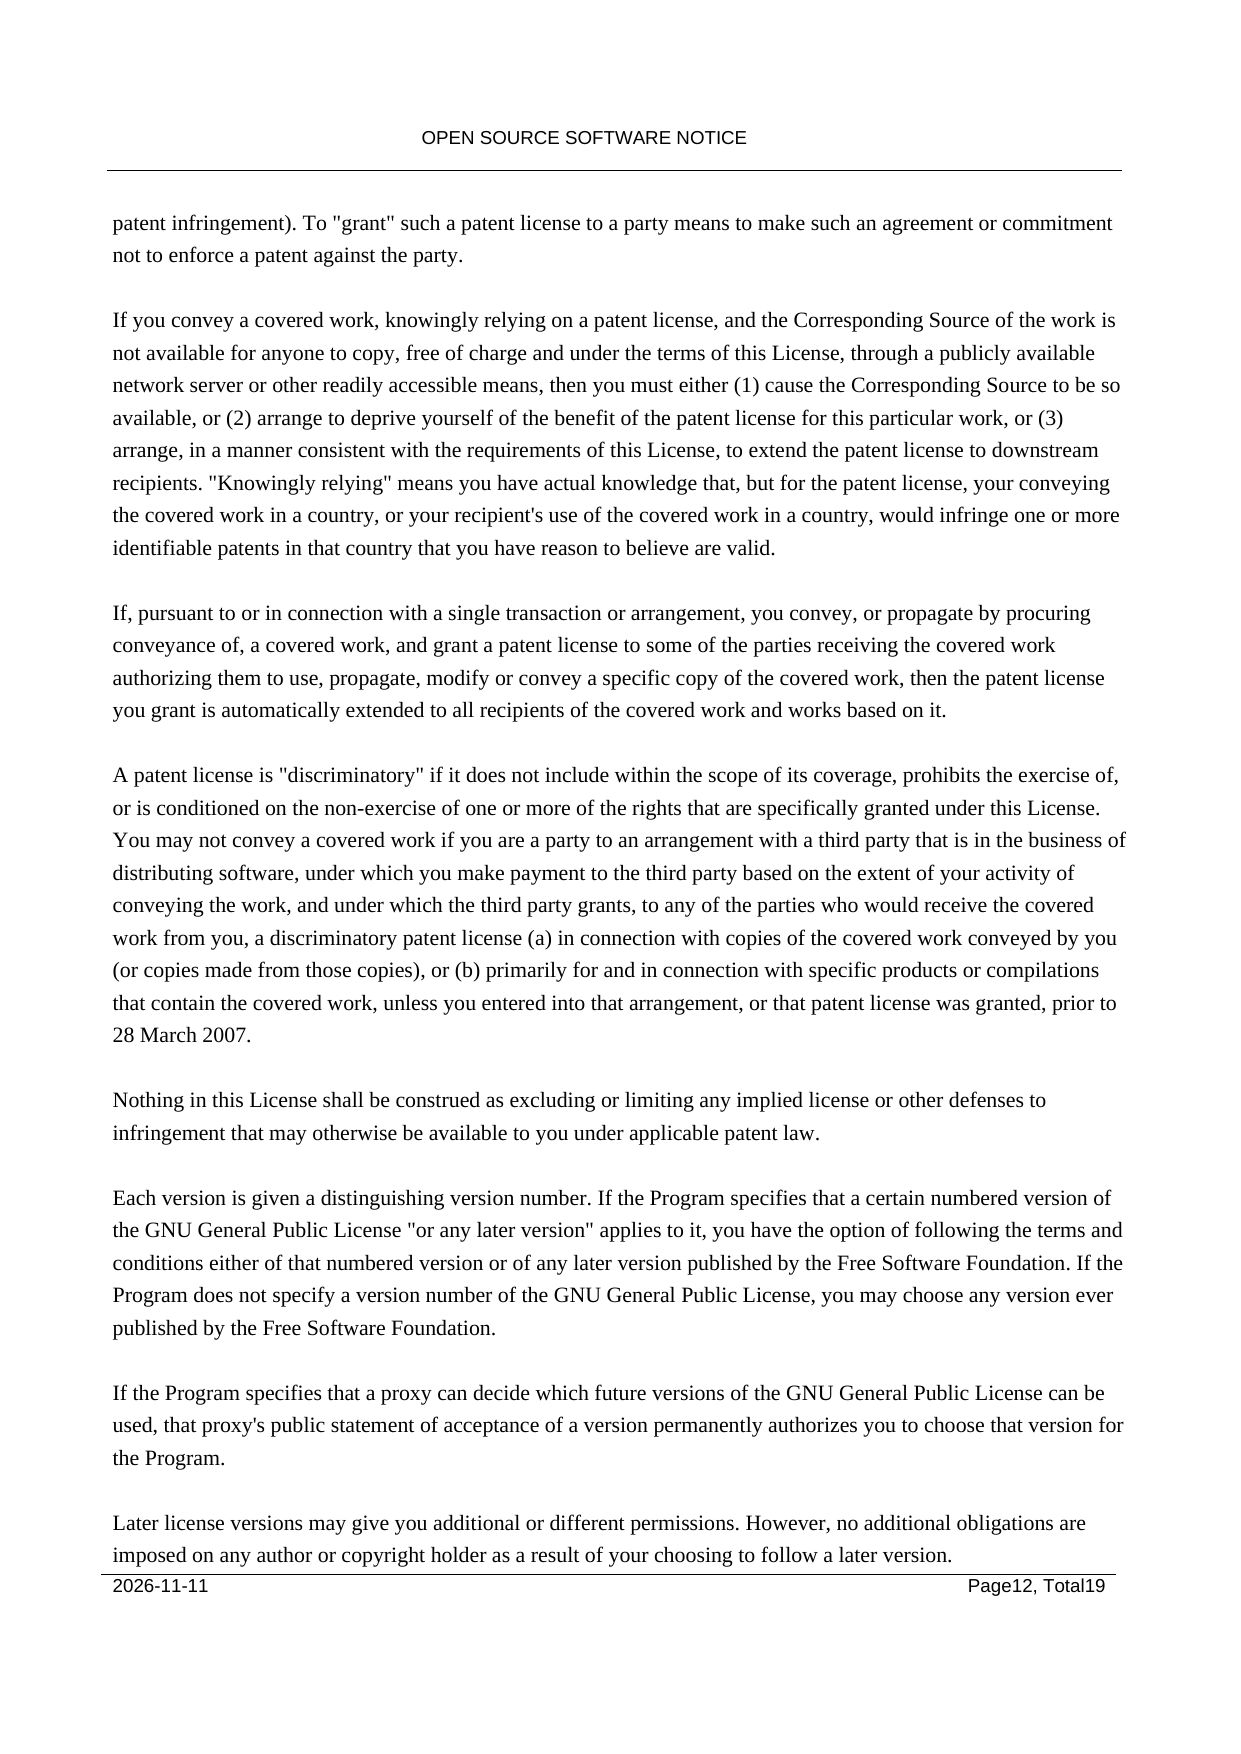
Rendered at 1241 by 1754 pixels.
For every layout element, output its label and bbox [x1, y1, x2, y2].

text [112, 206, 1128, 1571]
